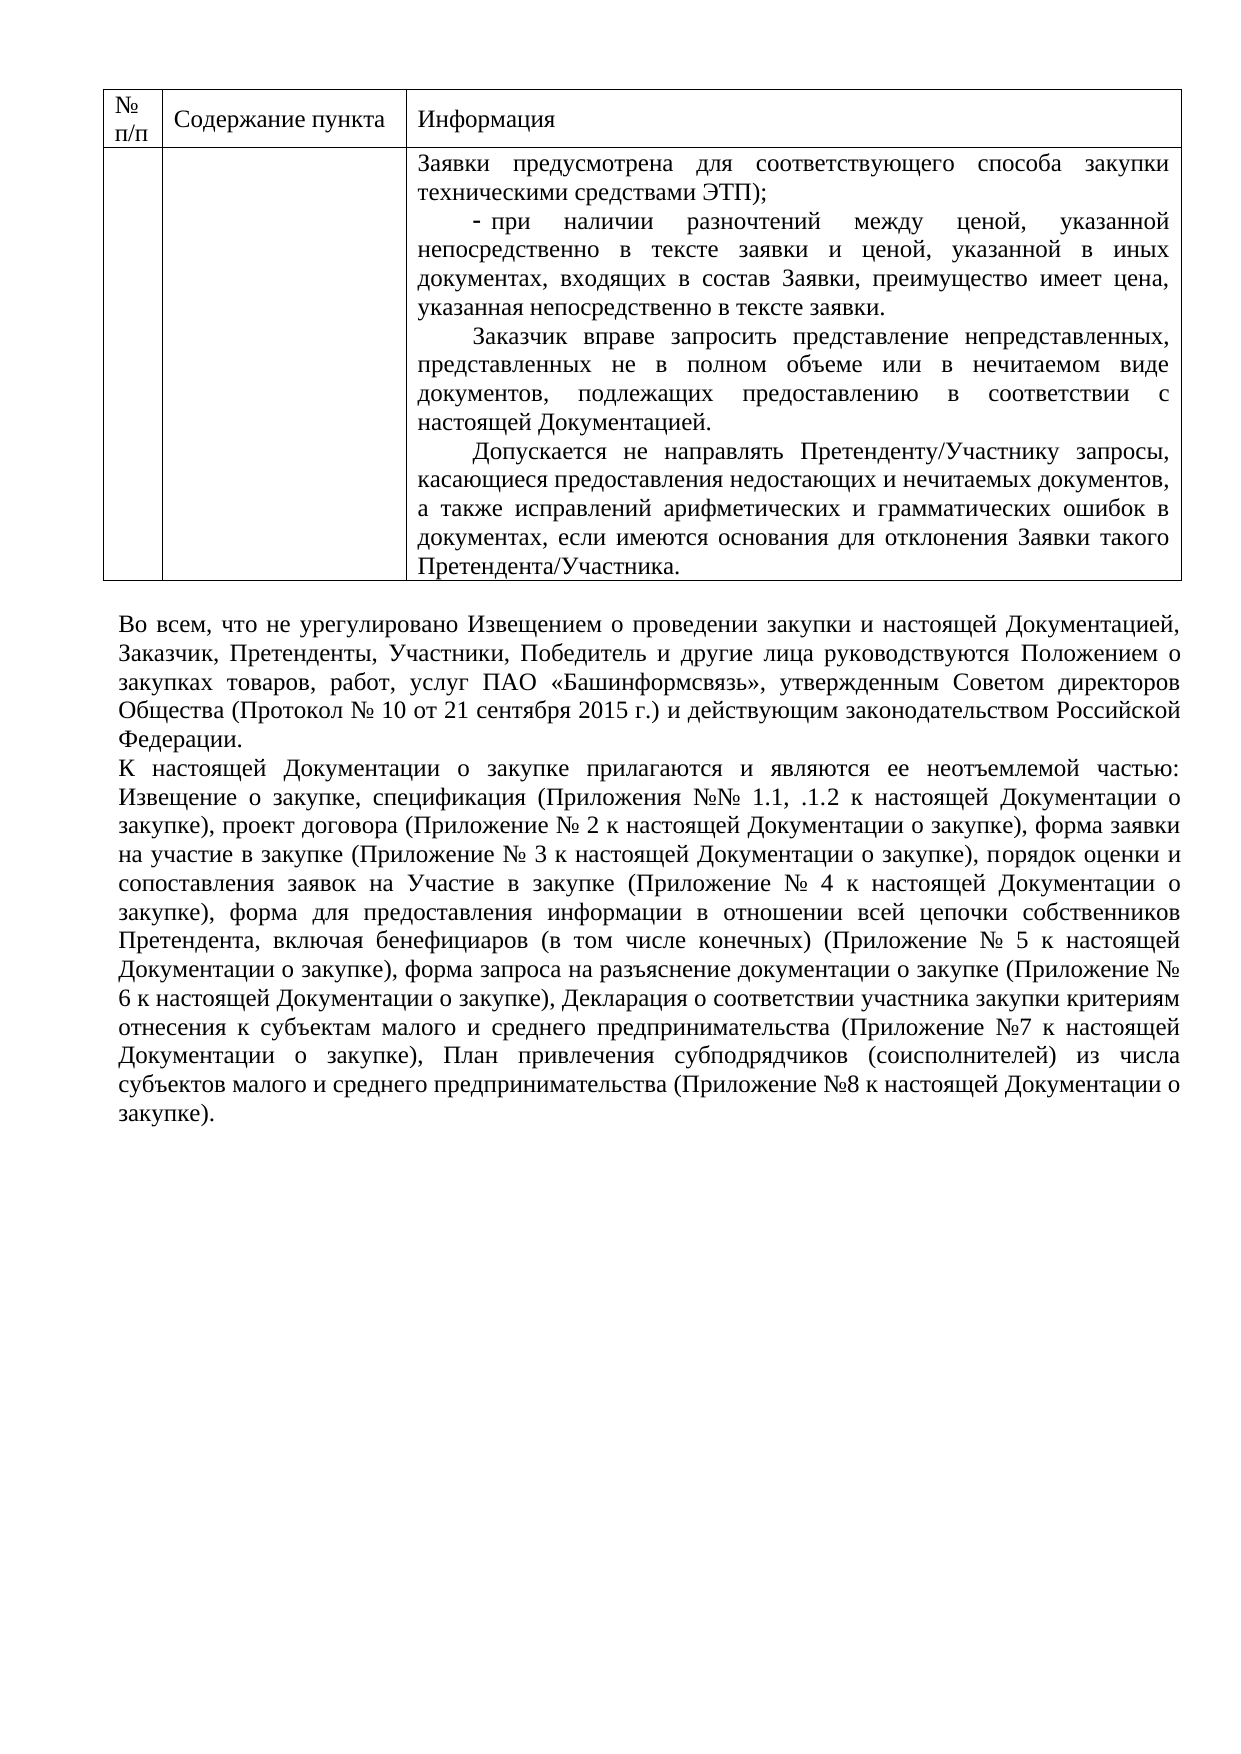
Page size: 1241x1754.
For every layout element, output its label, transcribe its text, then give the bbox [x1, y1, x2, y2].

table_header Информация [407, 90, 1181, 147]
table_header Содержание пункта [163, 90, 406, 147]
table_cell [163, 148, 406, 579]
table_cell [104, 148, 162, 579]
table_header № п/п [104, 90, 162, 147]
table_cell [407, 148, 1181, 579]
text Во всем, что не урегулировано Извещением о проведении закупки и настоящей Документацией, Заказчик, Претенденты, Участники, Победитель и другие лица руководствуются Положением о закупках товаров, работ, услуг ПАО «Башинформсвязь», утвержденным Советом директоров Общества (Протокол № 10 от 21 сентября 2015 г.) и действующим законодательством Российской Федерации. [118, 609, 1181, 753]
text К настоящей Документации о закупке прилагаются и являются ее неотъемлемой частью: Извещение о закупке, спецификация (Приложения №№ 1.1, .1.2 к настоящей Документации о закупке), проект договора (Приложение № 2 к настоящей Документации о закупке), форма заявки на участие в закупке (Приложение № 3 к настоящей Документации о закупке), порядок оценки и сопоставления заявок на Участие в закупке (Приложение № 4 к настоящей Документации о закупке), форма для предоставления информации в отношении всей цепочки собственников Претендента, включая бенефициаров (в том числе конечных) (Приложение № 5 к настоящей Документации о закупке), форма запроса на разъяснение документации о закупке (Приложение № 6 к настоящей Документации о закупке), Декларация о соответствии участника закупки критериям отнесения к субъектам малого и среднего предпринимательства (Приложение №7 к настоящей Документации о закупке), План привлечения субподрядчиков (соисполнителей) из числа субъектов малого и среднего предпринимательства (Приложение №8 к настоящей Документации о закупке). [118, 753, 1181, 1127]
